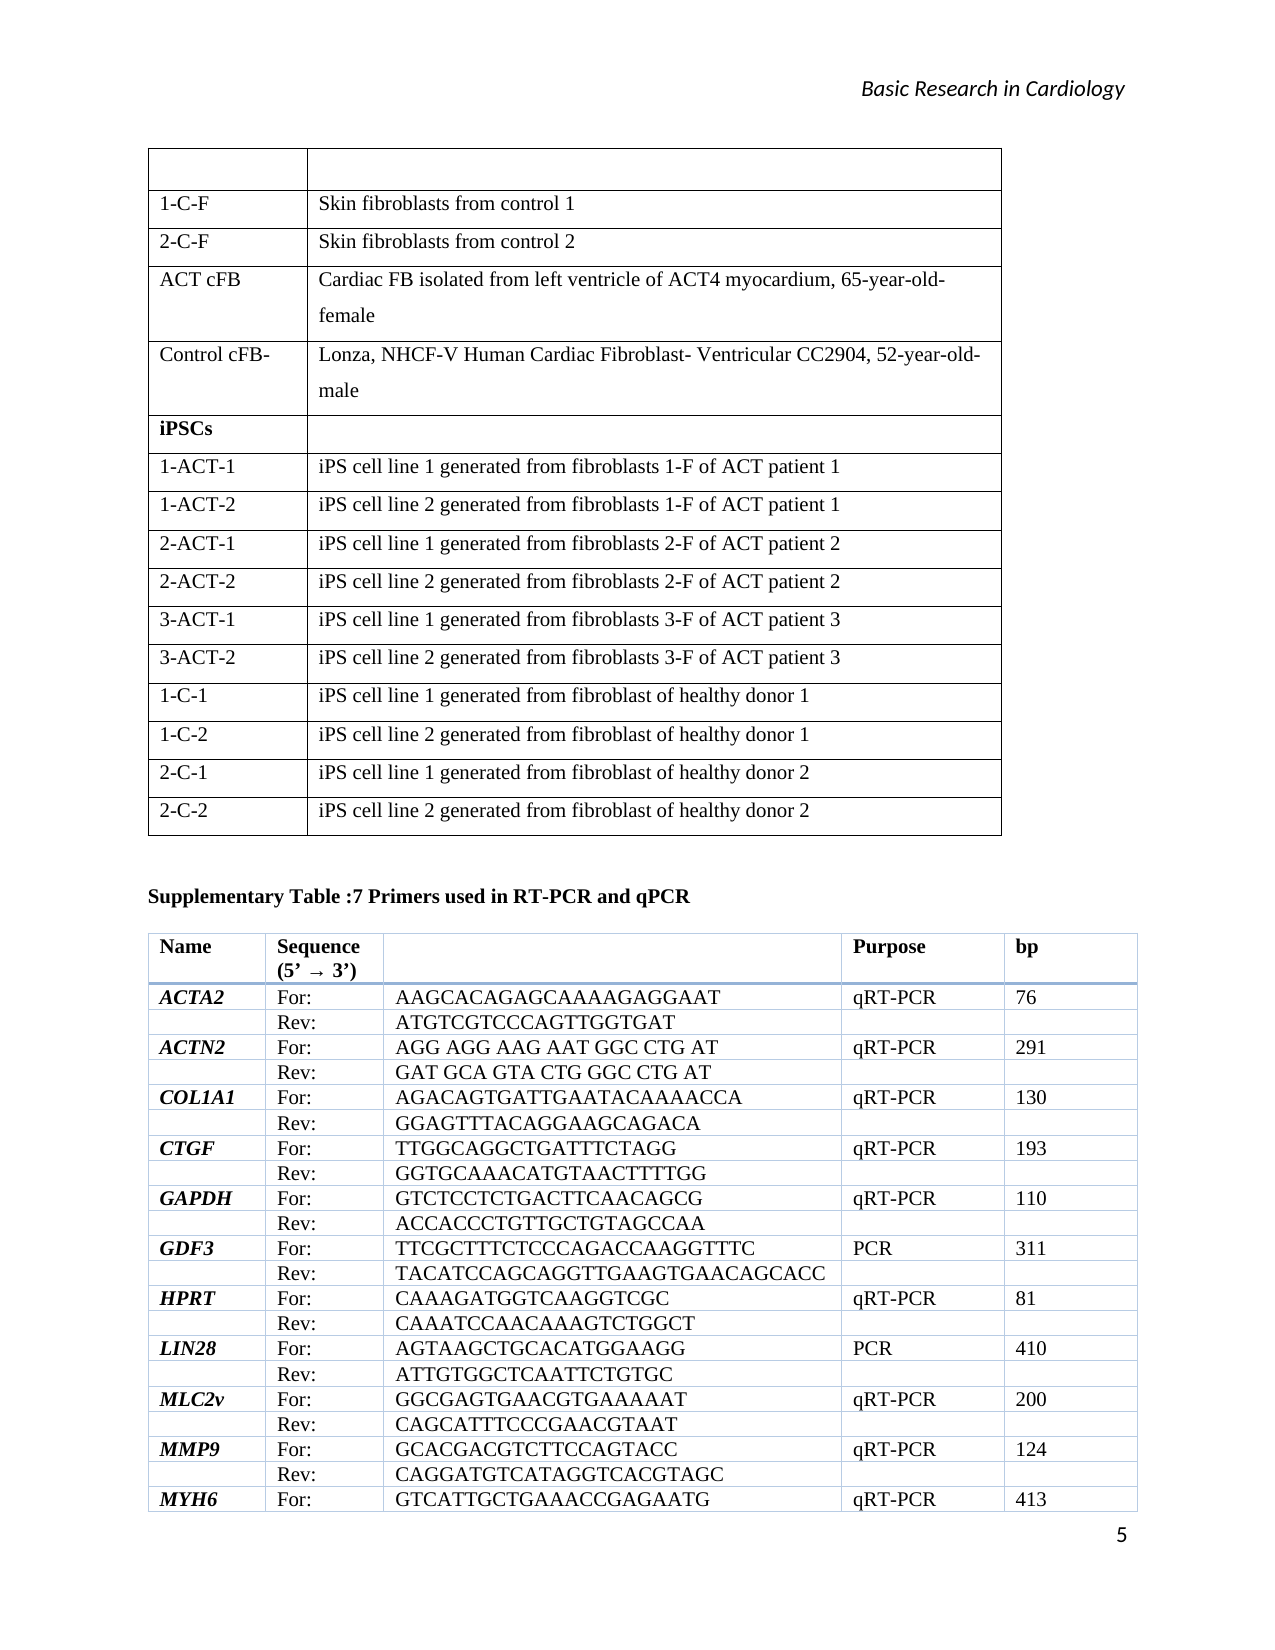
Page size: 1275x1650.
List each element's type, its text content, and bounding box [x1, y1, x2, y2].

table_cell [842, 1412, 1004, 1436]
table_cell 1-C-1 [149, 684, 307, 721]
table_cell 410 [1005, 1336, 1137, 1360]
table_cell [149, 1462, 265, 1486]
table_cell GAT GCA GTA CTG GGC CTG AT [384, 1060, 841, 1084]
table_cell TACATCCAGCAGGTTGAAGTGAACAGCACC [384, 1261, 841, 1285]
table_cell GCACGACGTCTTCCAGTACC [384, 1437, 841, 1461]
table_header Name [149, 934, 265, 982]
table_cell [842, 1161, 1004, 1185]
table_cell [149, 1110, 265, 1134]
table_cell qRT-PCR [842, 985, 1004, 1009]
table_cell [149, 1010, 265, 1034]
table_cell Rev: [266, 1060, 383, 1084]
table_cell 124 [1005, 1437, 1137, 1461]
table_cell 2-ACT-2 [149, 569, 307, 606]
table_cell [149, 1211, 265, 1235]
table_cell Rev: [266, 1412, 383, 1436]
table_cell CAGGATGTCATAGGTCACGTAGC [384, 1462, 841, 1486]
table_cell PCR [842, 1236, 1004, 1260]
table_cell HPRT [149, 1286, 265, 1310]
table_cell [842, 1010, 1004, 1034]
table_cell Rev: [266, 1261, 383, 1285]
table_cell For: [266, 1136, 383, 1159]
table_cell CAGCATTTCCCGAACGTAAT [384, 1412, 841, 1436]
table_cell [1005, 1412, 1137, 1436]
table_cell 1-C-F [149, 191, 307, 228]
table_cell For: [266, 1085, 383, 1109]
table_cell iPS cell line 2 generated from fibroblasts 3-F of ACT patient 3 [308, 645, 1001, 682]
table_cell iPS cell line 1 generated from fibroblasts 2-F of ACT patient 2 [308, 531, 1001, 568]
table_cell MYH6 [149, 1487, 265, 1511]
table_cell MLC2v [149, 1387, 265, 1411]
table_cell COL1A1 [149, 1085, 265, 1109]
table_cell qRT-PCR [842, 1487, 1004, 1511]
table_cell For: [266, 1387, 383, 1411]
table_cell ACCACCCTGTTGCTGTAGCCAA [384, 1211, 841, 1235]
table_cell [149, 1361, 265, 1386]
table_cell AGG AGG AAG AAT GGC CTG AT [384, 1035, 841, 1059]
table_cell [149, 1060, 265, 1084]
table_cell Skin fibroblasts from control 2 [308, 229, 1001, 266]
table_cell MMP9 [149, 1437, 265, 1461]
table_cell ACT cFB [149, 267, 307, 341]
table_cell iPS cell line 2 generated from fibroblasts 1-F of ACT patient 1 [308, 492, 1001, 529]
table_cell [1005, 1361, 1137, 1386]
table_cell 413 [1005, 1487, 1137, 1511]
table_cell ATTGTGGCTCAATTCTGTGC [384, 1361, 841, 1386]
table_cell [1005, 1311, 1137, 1335]
table_cell CAAATCCAACAAAGTCTGGCT [384, 1311, 841, 1335]
table_cell GTCATTGCTGAAACCGAGAATG [384, 1487, 841, 1511]
table_cell PCR [842, 1336, 1004, 1360]
table_cell CTGF [149, 1136, 265, 1159]
table_cell [149, 1261, 265, 1285]
table_cell [842, 1211, 1004, 1235]
table_cell 1-C-2 [149, 722, 307, 759]
table_cell Cardiac FB isolated from left ventricle of ACT4 myocardium, 65-year-old-female [308, 267, 1001, 341]
table_cell [149, 1161, 265, 1185]
table_cell [842, 1361, 1004, 1386]
table_cell [308, 416, 1001, 453]
table_cell [149, 1412, 265, 1436]
table_header bp [1005, 934, 1137, 982]
table_cell iPS cell line 1 generated from fibroblasts 1-F of ACT patient 1 [308, 454, 1001, 491]
table_cell iPSCs [149, 416, 307, 453]
table_cell qRT-PCR [842, 1387, 1004, 1411]
table_cell GTCTCCTCTGACTTCAACAGCG [384, 1186, 841, 1210]
table_cell For: [266, 1487, 383, 1511]
table_cell AGACAGTGATTGAATACAAAACCA [384, 1085, 841, 1109]
table_cell 1-ACT-1 [149, 454, 307, 491]
table_cell qRT-PCR [842, 1286, 1004, 1310]
table_cell For: [266, 1236, 383, 1260]
table_cell GDF3 [149, 1236, 265, 1260]
table_cell Rev: [266, 1311, 383, 1335]
table_cell 200 [1005, 1387, 1137, 1411]
table_cell ATGTCGTCCCAGTTGGTGAT [384, 1010, 841, 1034]
table_cell AAGCACAGAGCAAAAGAGGAAT [384, 985, 841, 1009]
table_cell 110 [1005, 1186, 1137, 1210]
table_cell Rev: [266, 1462, 383, 1486]
table_cell 291 [1005, 1035, 1137, 1059]
table_cell iPS cell line 1 generated from fibroblast of healthy donor 1 [308, 684, 1001, 721]
table_cell 2-C-2 [149, 798, 307, 835]
table_cell qRT-PCR [842, 1085, 1004, 1109]
table_cell [1005, 1060, 1137, 1084]
table_cell qRT-PCR [842, 1035, 1004, 1059]
table_cell [1005, 1261, 1137, 1285]
table_cell qRT-PCR [842, 1136, 1004, 1159]
table_cell 311 [1005, 1236, 1137, 1260]
table_cell 3-F [149, 149, 307, 190]
table_cell ACTN2 [149, 1035, 265, 1059]
table_cell AGTAAGCTGCACATGGAAGG [384, 1336, 841, 1360]
table_cell Skin fibroblasts from control 1 [308, 191, 1001, 228]
table_cell Rev: [266, 1161, 383, 1185]
table_cell Lonza, NHCF-V Human Cardiac Fibroblast- Ventricular CC2904, 52-year-old-male [308, 342, 1001, 415]
table_cell [842, 1311, 1004, 1335]
table_cell For: [266, 985, 383, 1009]
table_cell 2-C-F [149, 229, 307, 266]
table_cell 2-C-1 [149, 760, 307, 797]
table_cell Rev: [266, 1361, 383, 1386]
table_cell GAPDH [149, 1186, 265, 1210]
table_cell For: [266, 1437, 383, 1461]
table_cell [308, 149, 1001, 190]
table_cell 130 [1005, 1085, 1137, 1109]
table_cell 1-ACT-2 [149, 492, 307, 529]
table_header [384, 934, 841, 982]
table_cell For: [266, 1186, 383, 1210]
table_cell [842, 1060, 1004, 1084]
table_cell iPS cell line 1 generated from fibroblasts 3-F of ACT patient 3 [308, 607, 1001, 644]
table_cell iPS cell line 2 generated from fibroblast of healthy donor 2 [308, 798, 1001, 835]
table_cell [149, 1311, 265, 1335]
table_cell GGAGTTTACAGGAAGCAGACA [384, 1110, 841, 1134]
table_cell qRT-PCR [842, 1186, 1004, 1210]
table_cell CAAAGATGGTCAAGGTCGC [384, 1286, 841, 1310]
text Supplementary Table :7 Primers used in RT-PCR and qPCR [148, 884, 1127, 908]
table_cell 3-ACT-1 [149, 607, 307, 644]
table_cell [842, 1110, 1004, 1134]
table_cell TTCGCTTTCTCCCAGACCAAGGTTTC [384, 1236, 841, 1260]
table_cell 193 [1005, 1136, 1137, 1159]
table_cell [1005, 1010, 1137, 1034]
table_cell iPS cell line 1 generated from fibroblast of healthy donor 2 [308, 760, 1001, 797]
table_cell [1005, 1462, 1137, 1486]
table_cell 3-ACT-2 [149, 645, 307, 682]
table_cell [842, 1261, 1004, 1285]
table_cell [842, 1462, 1004, 1486]
table_cell [1005, 1211, 1137, 1235]
table_cell 76 [1005, 985, 1137, 1009]
table_cell [1005, 1161, 1137, 1185]
table_cell iPS cell line 2 generated from fibroblast of healthy donor 1 [308, 722, 1001, 759]
table_cell LIN28 [149, 1336, 265, 1360]
table_cell [1005, 1110, 1137, 1134]
table_cell 2-ACT-1 [149, 531, 307, 568]
table_cell 81 [1005, 1286, 1137, 1310]
table_cell GGCGAGTGAACGTGAAAAAT [384, 1387, 841, 1411]
table_cell Rev: [266, 1110, 383, 1134]
table_cell TTGGCAGGCTGATTTCTAGG [384, 1136, 841, 1159]
table_cell Rev: [266, 1010, 383, 1034]
table_cell Rev: [266, 1211, 383, 1235]
table_cell GGTGCAAACATGTAACTTTTGG [384, 1161, 841, 1185]
table_cell ACTA2 [149, 985, 265, 1009]
table_cell For: [266, 1035, 383, 1059]
table_header Sequence (5’ → 3’) [266, 934, 383, 982]
table_cell qRT-PCR [842, 1437, 1004, 1461]
table_cell For: [266, 1336, 383, 1360]
table_cell For: [266, 1286, 383, 1310]
table_cell iPS cell line 2 generated from fibroblasts 2-F of ACT patient 2 [308, 569, 1001, 606]
table_header Purpose [842, 934, 1004, 982]
table_cell Control cFB- [149, 342, 307, 415]
